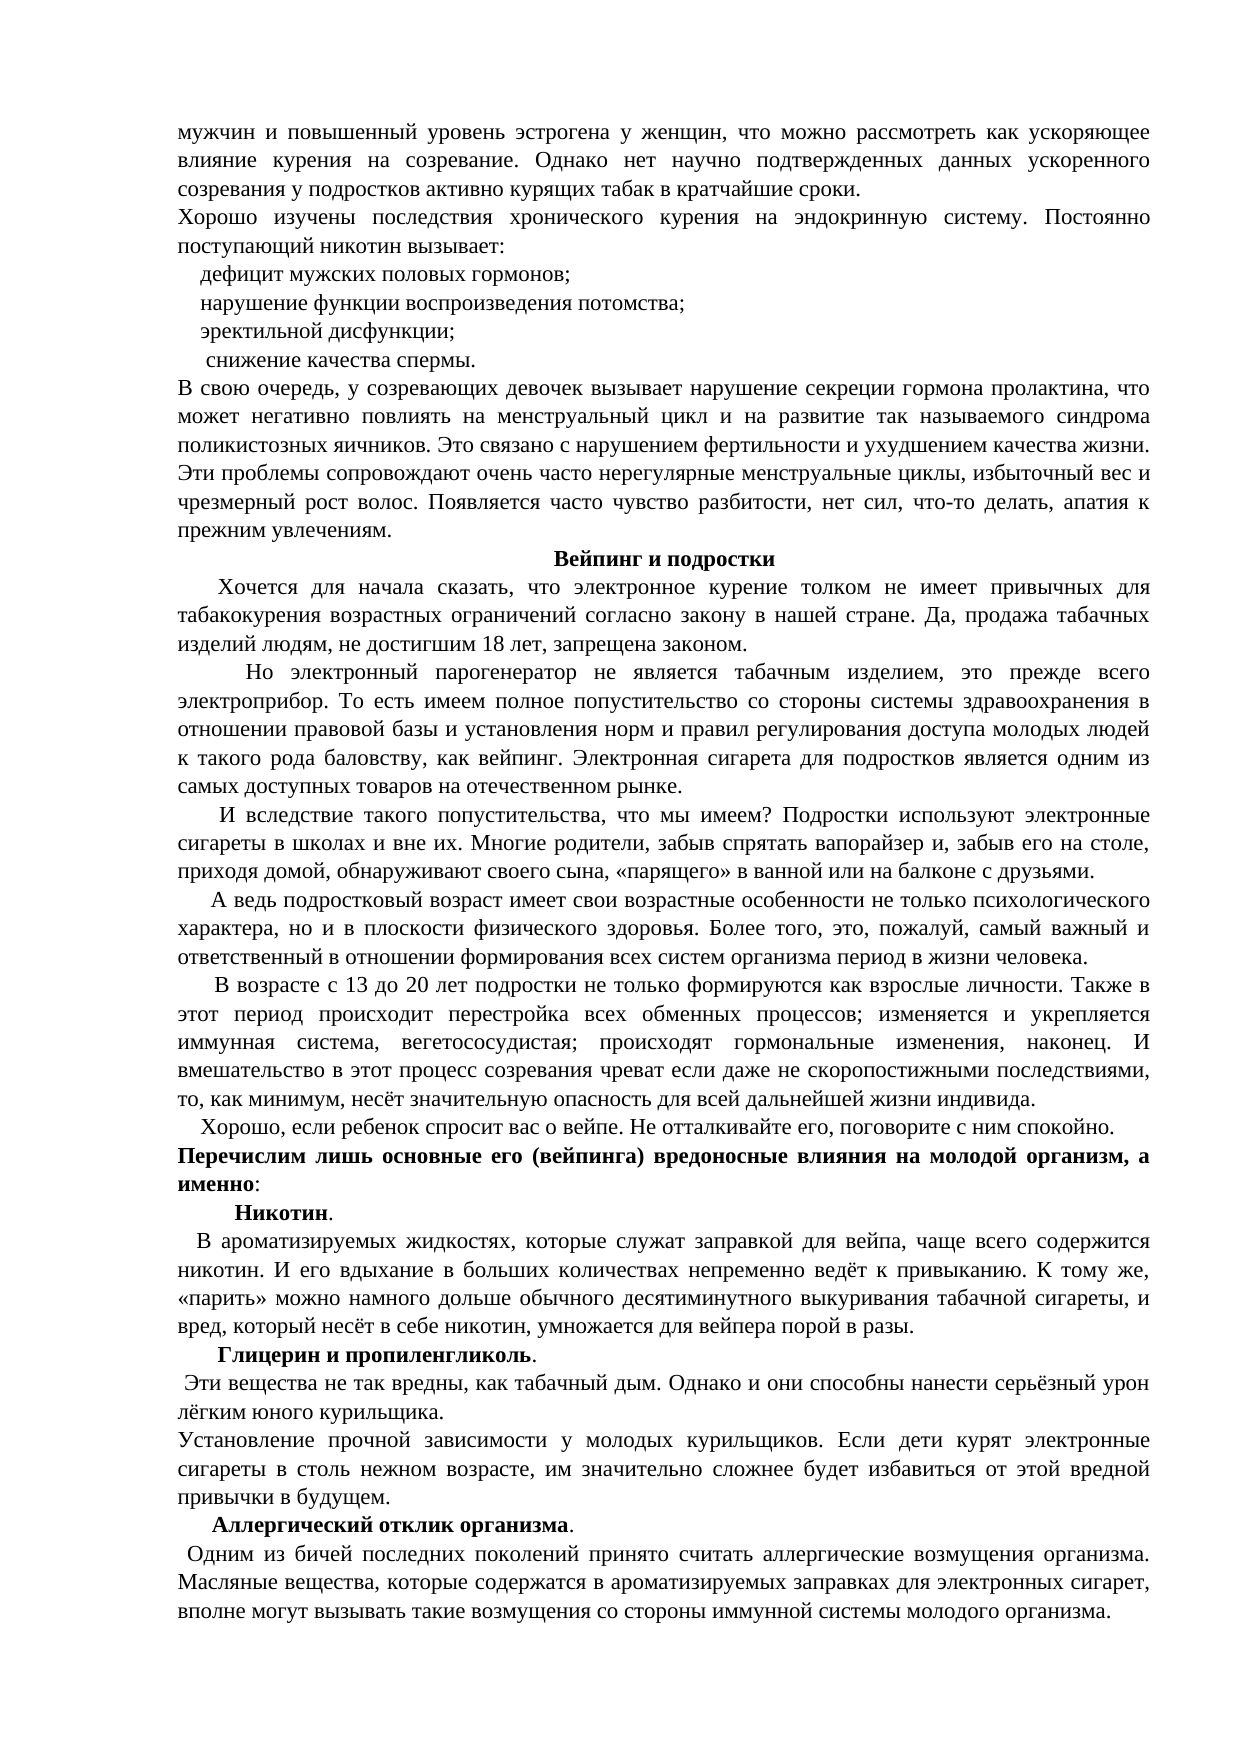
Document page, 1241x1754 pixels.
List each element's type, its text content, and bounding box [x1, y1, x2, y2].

text Хочется для начала сказать, что электронное курение толком не имеет привычных для табакокурения возрастных ограничений согласно закону в нашей стране. Да, продажа табачных изделий людям, не достигшим 18 лет, запрещена законом. [177, 573, 1152, 656]
text В возрасте с 13 до 20 лет подростки не только формируются как взрослые личности. Также в этот период происходит перестройка всех обменных процессов; изменяется и укрепляется иммунная система, вегетососудистая; происходят гормональные изменения, наконец. И вмешательство в этот процесс созревания чреват если даже не скоропостижными последствиями, то, как минимум, несёт значительную опасность для всей дальнейшей жизни индивида. [177, 971, 1152, 1111]
text Перечислим лишь основные его (вейпинга) вредоносные влияния на молодой организм, а именно: [177, 1142, 1152, 1197]
text нарушение функции воспроизведения потомства; [177, 289, 1152, 315]
text дефицит мужских половых гормонов; [177, 260, 1152, 287]
text Вейпинг и подростки [177, 545, 1152, 571]
text А ведь подростковый возраст имеет свои возрастные особенности не только психологического характера, но и в плоскости физического здоровья. Более того, это, пожалуй, самый важный и ответственный в отношении формирования всех систем организма период в жизни человека. [177, 886, 1152, 969]
text В ароматизируемых жидкостях, которые служат заправкой для вейпа, чаще всего содержится никотин. И его вдыхание в больших количествах непременно ведёт к привыканию. К тому же, «парить» можно намного дольше обычного десятиминутного выкуривания табачной сигареты, и вред, который несёт в себе никотин, умножается для вейпера порой в разы. [177, 1227, 1152, 1339]
text Аллергический отклик организма. [177, 1512, 1152, 1538]
text Одним из бичей последних поколений принято считать аллергические возмущения организма. Масляные вещества, которые содержатся в ароматизируемых заправках для электронных сигарет, вполне могут вызывать такие возмущения со стороны иммунной системы молодого организма. [177, 1540, 1152, 1623]
text В свою очередь, у созревающих девочек вызывает нарушение секреции гормона пролактина, что может негативно повлиять на менструальный цикл и на развитие так называемого синдрома поликистозных яичников. Это связано с нарушением фертильности и ухудшением качества жизни. Эти проблемы сопровождают очень часто нерегулярные менструальные циклы, избыточный вес и чрезмерный рост волос. Появляется часто чувство разбитости, нет сил, что-то делать, апатия к прежним увлечениям. [177, 374, 1152, 543]
text Никотин. [177, 1199, 1152, 1225]
text эректильной дисфункции; [177, 317, 1152, 343]
text снижение качества спермы. [177, 346, 1152, 372]
text Хорошо, если ребенок спросит вас о вейпе. Не отталкивайте его, поговорите с ним спокойно. [177, 1113, 1152, 1140]
text Но электронный парогенератор не является табачным изделием, это прежде всего электроприбор. То есть имеем полное попустительство со стороны системы здравоохранения в отношении правовой базы и установления норм и правил регулирования доступа молодых людей к такого рода баловству, как вейпинг. Электронная сигарета для подростков является одним из самых доступных товаров на отечественном рынке. [177, 658, 1152, 798]
text Установление прочной зависимости у молодых курильщиков. Если дети курят электронные сигареты в столь нежном возрасте, им значительно сложнее будет избавиться от этой вредной привычки в будущем. [177, 1426, 1152, 1509]
text И вследствие такого попустительства, что мы имеем? Подростки используют электронные сигареты в школах и вне их. Многие родители, забыв спрятать вапорайзер и, забыв его на столе, приходя домой, обнаруживают своего сына, «парящего» в ванной или на балконе с друзьями. [177, 801, 1152, 884]
text Эти вещества не так вредны, как табачный дым. Однако и они способны нанести серьёзный урон лёгким юного курильщика. [177, 1369, 1152, 1424]
text Глицерин и пропиленгликоль. [177, 1341, 1152, 1367]
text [177, 118, 1152, 201]
text Хорошо изучены последствия хронического курения на эндокринную систему. Постоянно поступающий никотин вызывает: [177, 203, 1152, 258]
